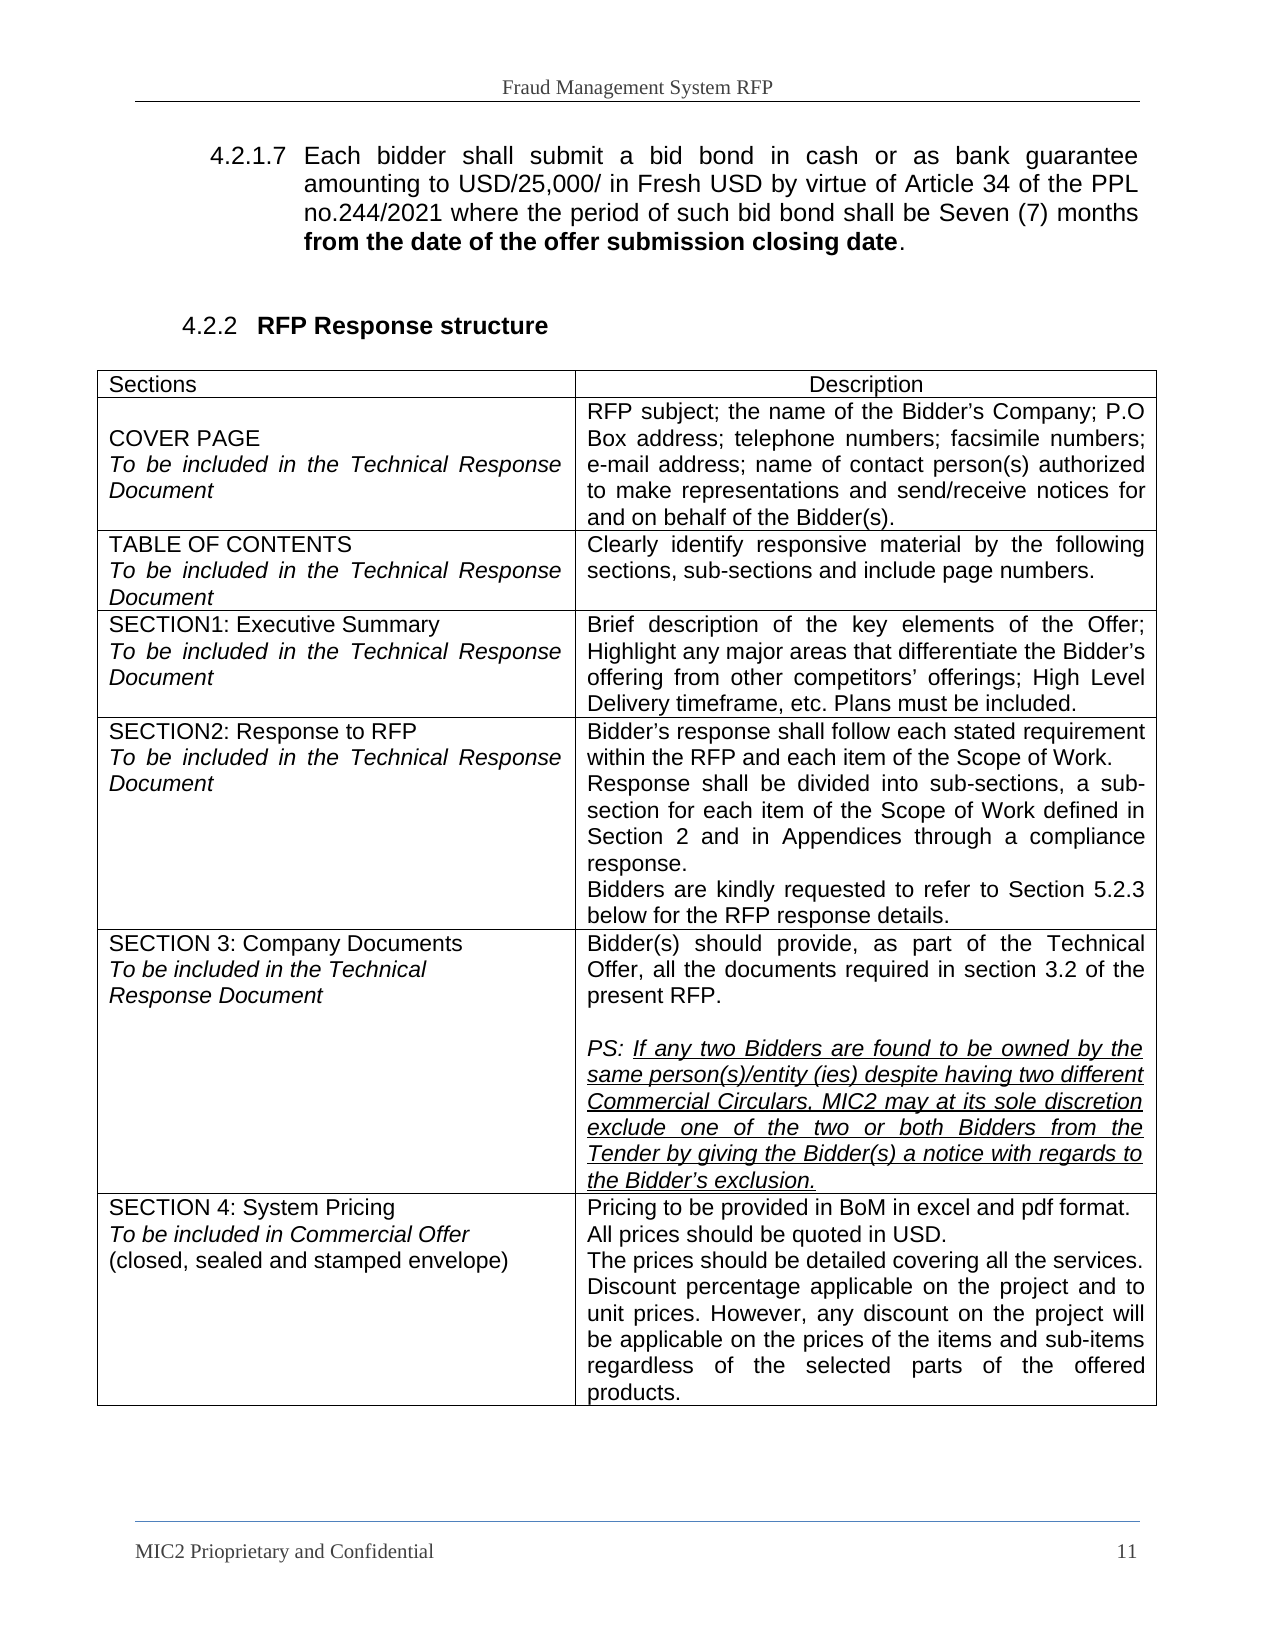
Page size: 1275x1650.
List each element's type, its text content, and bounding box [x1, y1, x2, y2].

table_cell Clearly identify responsive material by the following sections, sub-sections and include page numbers. [576, 531, 1156, 610]
table_header Description [576, 371, 1156, 397]
table_cell COVER PAGE To be included in the Technical Response Document [98, 398, 575, 530]
table_cell SECTION1: Executive Summary To be included in the Technical Response Document [98, 611, 575, 717]
table_cell SECTION 4: System Pricing To be included in Commercial Offer (closed, sealed and stamped envelope) [98, 1194, 575, 1405]
table_cell SECTION 3: Company Documents To be included in the Technical Response Document [98, 930, 575, 1193]
subtitle RFP Response structure [182, 311, 1140, 340]
table_cell RFP subject; the name of the Bidder’s Company; P.O Box address; telephone numbers; facsimile numbers; e-mail address; name of contact person(s) authorized to make representations and send/receive notices for and on behalf of the Bidder(s). [576, 398, 1156, 530]
table_cell Brief description of the key elements of the Offer; Highlight any major areas that differentiate the Bidder’s offering from other competitors’ offerings; High Level Delivery timeframe, etc. Plans must be included. [576, 611, 1156, 717]
table_cell TABLE OF CONTENTS To be included in the Technical Response Document [98, 531, 575, 610]
table_cell Bidder(s) should provide, as part of the Technical Offer, all the documents required in section 3.2 of the present RFP. PS: If any two Bidders are found to be owned by the same person(s)/entity (ies) despite having two different Commercial Circulars, MIC2 may at its sole discretion exclude one of the two or both Bidders from the Tender by giving the Bidder(s) a notice with regards to the Bidder’s exclusion. [576, 930, 1156, 1193]
subtitle Each bidder shall submit a bid bond in cash or as bank guarantee amounting to USD/25,000/ in Fresh USD by virtue of Article 34 of the PPL no.244/2021 where the period of such bid bond shall be Seven (7) months from the date of the offer submission closing date. [210, 141, 1140, 256]
table_cell Bidder’s response shall follow each stated requirement within the RFP and each item of the Scope of Work. Response shall be divided into sub-sections, a sub-section for each item of the Scope of Work defined in Section 2 and in Appendices through a compliance response. Bidders are kindly requested to refer to Section 5.2.3 below for the RFP response details. [576, 718, 1156, 928]
table_header Sections [98, 371, 575, 397]
table_cell Pricing to be provided in BoM in excel and pdf format. All prices should be quoted in USD. The prices should be detailed covering all the services. Discount percentage applicable on the project and to unit prices. However, any discount on the project will be applicable on the prices of the items and sub-items regardless of the selected parts of the offered products. [576, 1194, 1156, 1405]
table_cell SECTION2: Response to RFP To be included in the Technical Response Document [98, 718, 575, 928]
